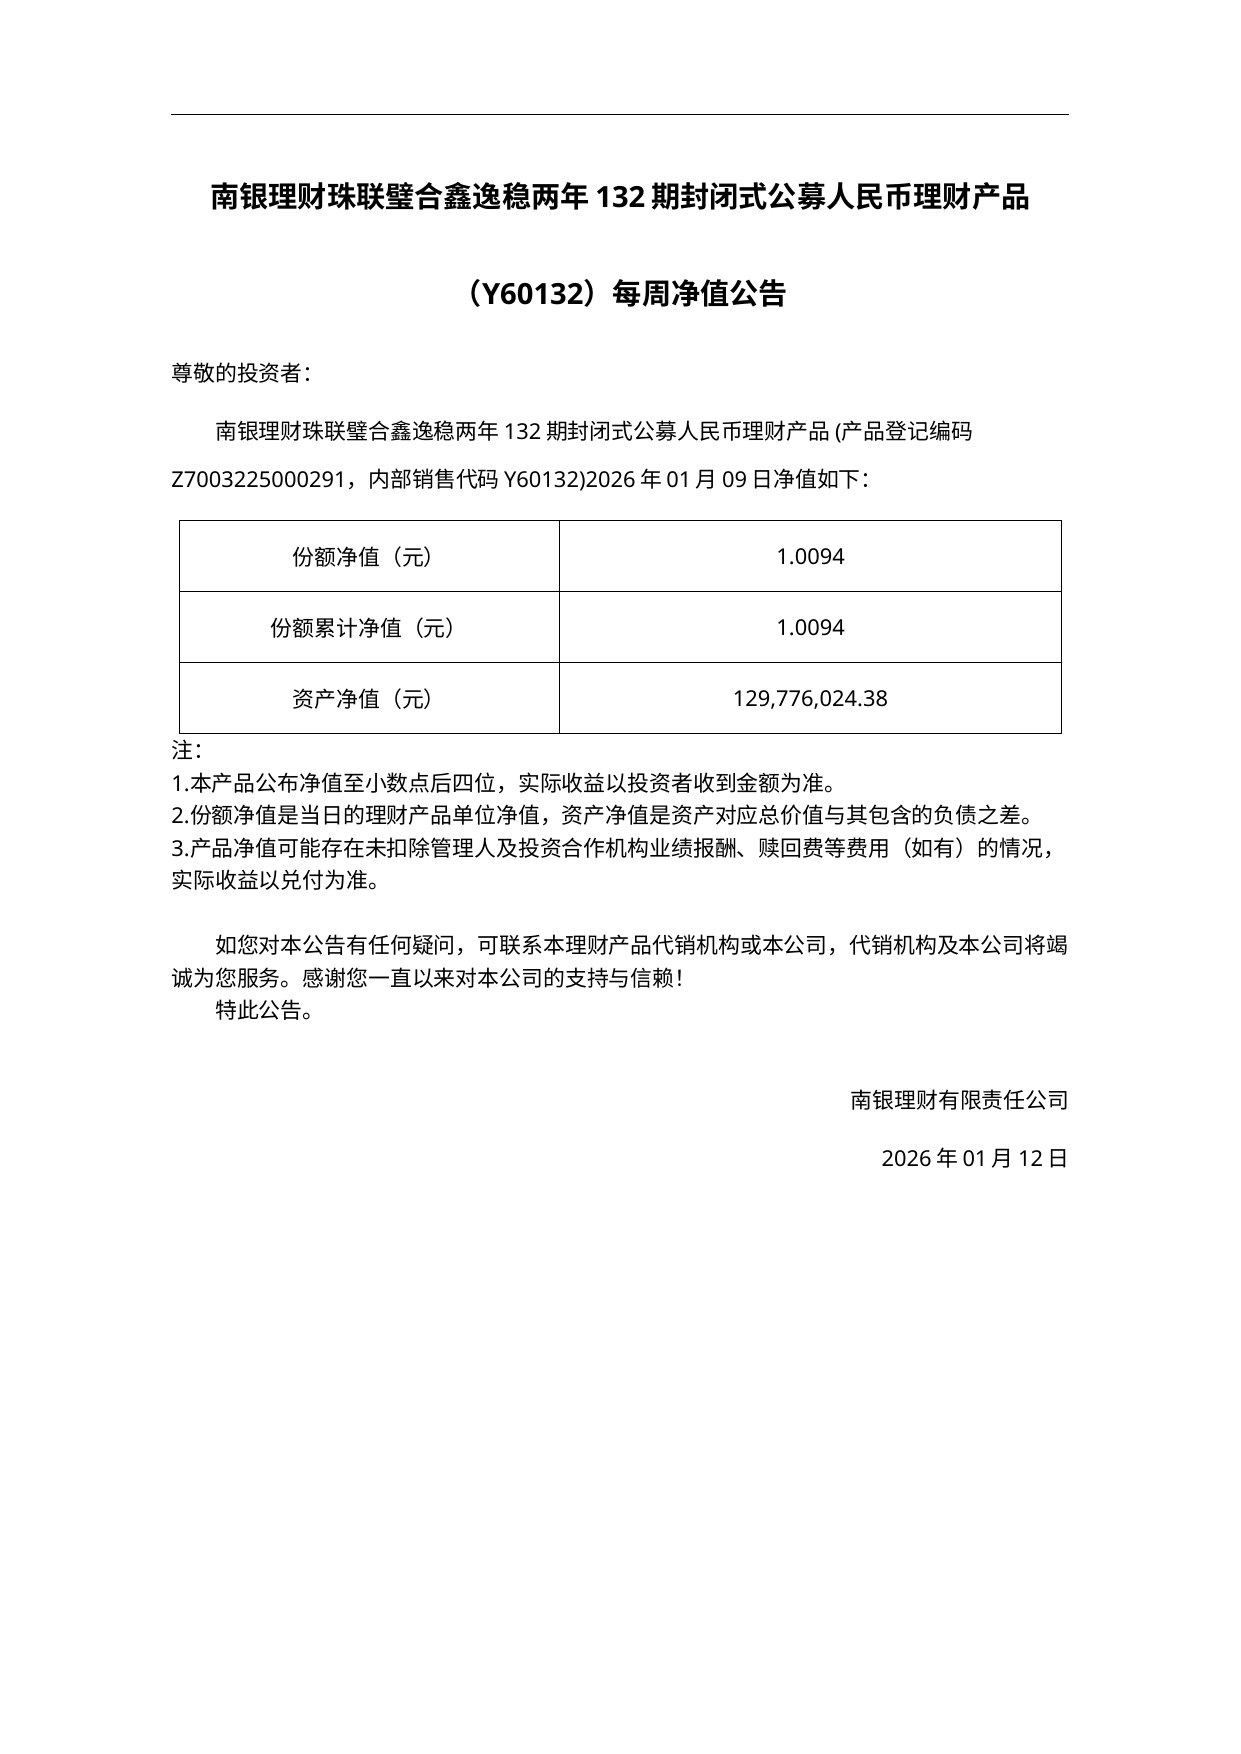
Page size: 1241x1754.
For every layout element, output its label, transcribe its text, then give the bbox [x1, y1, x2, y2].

text 注： [171, 733, 1069, 765]
text 特此公告。 [171, 993, 1069, 1025]
table_cell 1.0094 [560, 592, 1061, 662]
text 1.本产品公布净值至小数点后四位，实际收益以投资者收到金额为准。 [171, 765, 1069, 798]
text 如您对本公告有任何疑问，可联系本理财产品代销机构或本公司，代销机构及本公司将竭诚为您服务。感谢您一直以来对本公司的支持与信赖！ [171, 928, 1069, 993]
text 南银理财珠联璧合鑫逸稳两年132期封闭式公募人民币理财产品 (产品登记编码Z7003225000291，内部销售代码Y60132)2026年01月09日净值如下： [171, 413, 1069, 494]
table_header 份额净值（元） [180, 521, 559, 591]
text 尊敬的投资者： [171, 355, 1069, 388]
text 南银理财珠联璧合鑫逸稳两年132期封闭式公募人民币理财产品（Y60132）每周净值公告 [171, 162, 1069, 324]
table_cell 资产净值（元） [180, 663, 559, 733]
text 3.产品净值可能存在未扣除管理人及投资合作机构业绩报酬、赎回费等费用（如有）的情况，实际收益以兑付为准。 [171, 830, 1069, 895]
table_header 1.0094 [560, 521, 1061, 591]
text 2.份额净值是当日的理财产品单位净值，资产净值是资产对应总价值与其包含的负债之差。 [171, 798, 1069, 830]
text 2026年01月12日 [171, 1140, 1069, 1173]
text 南银理财有限责任公司 [171, 1082, 1069, 1115]
table_cell 份额累计净值（元） [180, 592, 559, 662]
table_cell 129,776,024.38 [560, 663, 1061, 733]
